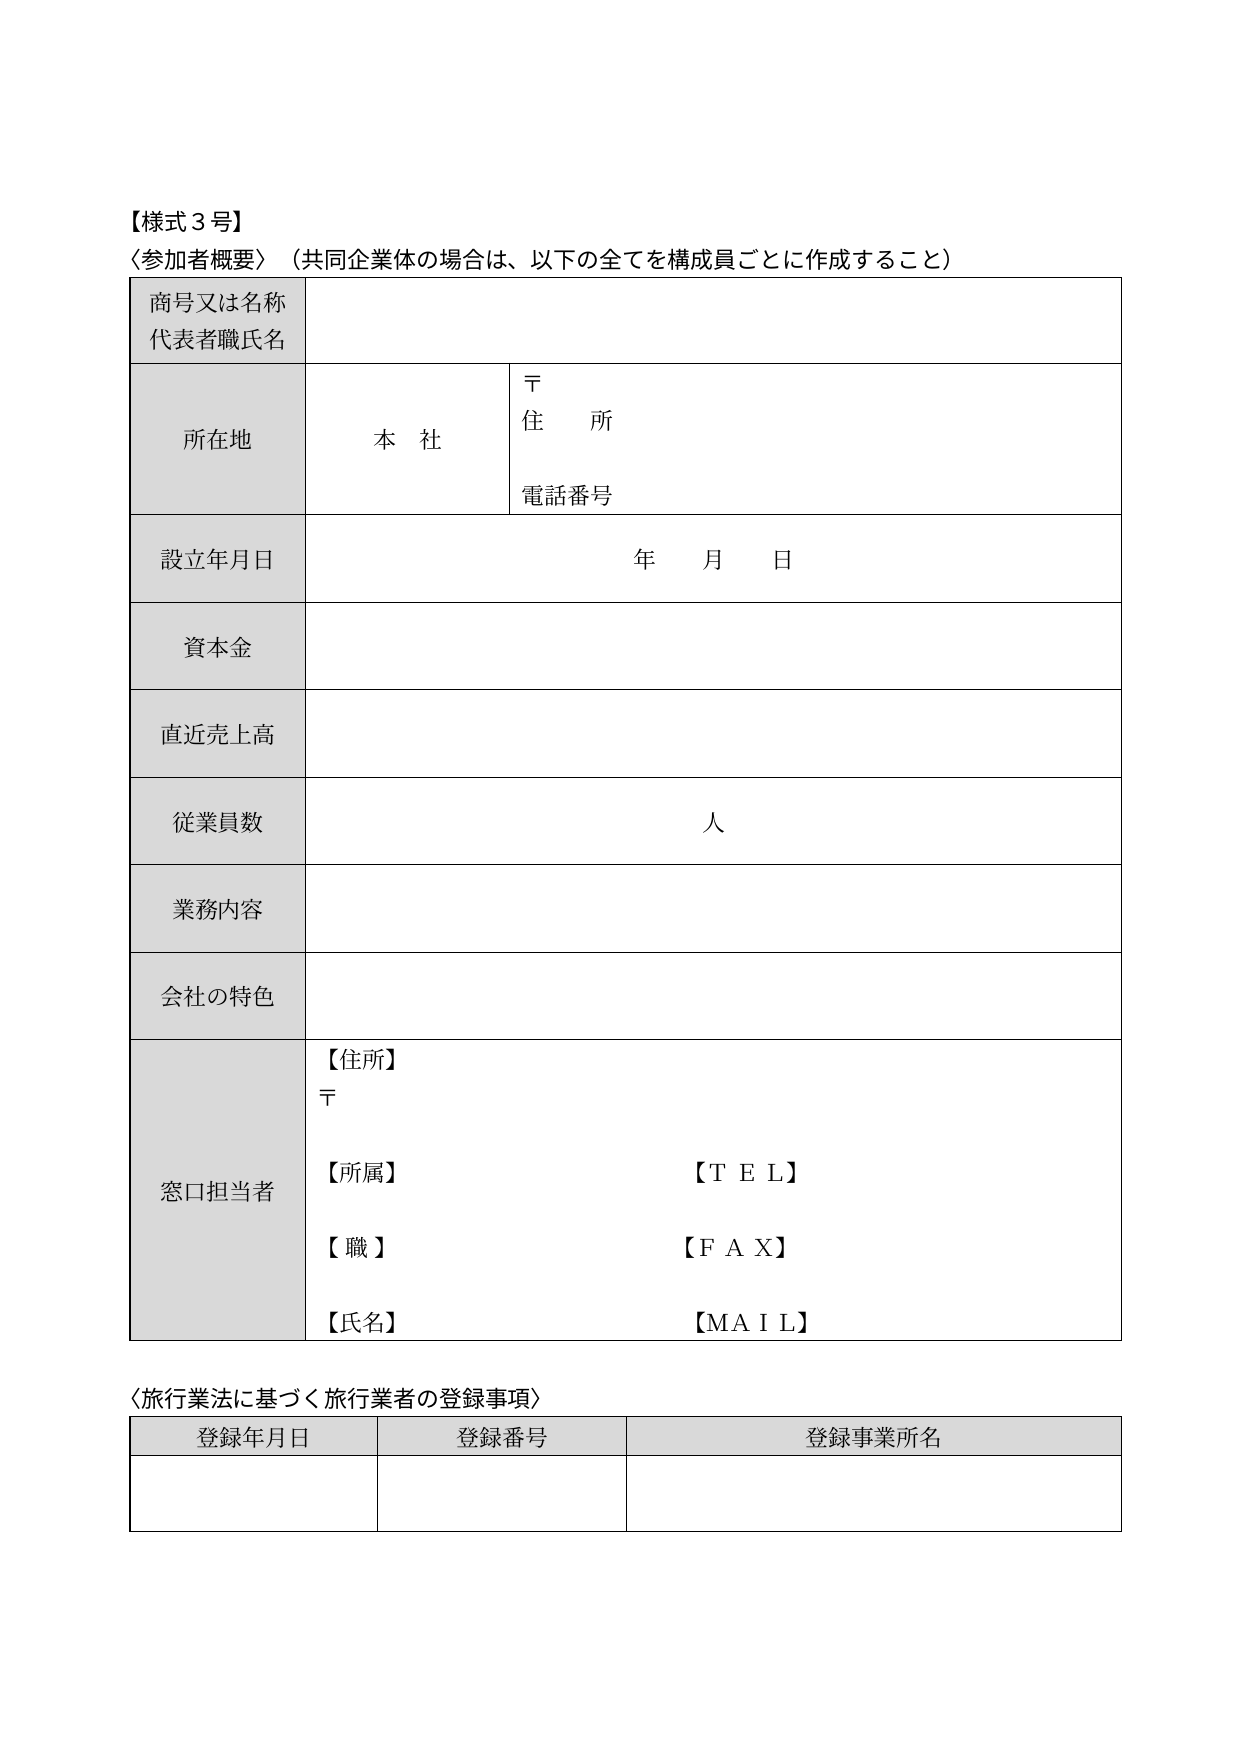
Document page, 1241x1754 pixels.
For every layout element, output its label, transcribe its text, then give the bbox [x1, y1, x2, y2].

table_cell 資本金 [131, 603, 305, 689]
table_cell 直近売上高 [131, 690, 305, 777]
table_cell 従業員数 [131, 778, 305, 864]
table_cell 年 月 日 [306, 515, 1121, 602]
table_cell 業務内容 [131, 865, 305, 952]
text 〈旅行業法に基づく旅行業者の登録事項〉 [118, 1379, 1122, 1416]
table_header 登録年月日 [131, 1417, 377, 1455]
table_cell 〒 住 所 電話番号 [510, 364, 1121, 514]
table_header 登録番号 [378, 1417, 626, 1455]
table_header 商号又は名称 代表者職氏名 [131, 278, 305, 363]
table_cell [627, 1456, 1121, 1531]
table_cell 所在地 [131, 364, 305, 514]
table_cell [306, 865, 1121, 952]
table_cell 会社の特色 [131, 953, 305, 1039]
table_header 登録事業所名 [627, 1417, 1121, 1455]
table_cell 窓口担当者 [131, 1040, 305, 1340]
table_cell [378, 1456, 626, 1531]
table_cell [131, 1456, 377, 1531]
table_cell [306, 953, 1121, 1039]
text 〈参加者概要〉（共同企業体の場合は、以下の全てを構成員ごとに作成すること） [118, 239, 1122, 277]
table_cell 設立年月日 [131, 515, 305, 602]
table_cell 【住所】 〒 【所属】 【Ｔ Ｅ Ｌ】 【 職 】 【Ｆ Ａ Ｘ】 【氏名】 【ＭＡＩＬ】 [306, 1040, 1121, 1340]
table_cell [306, 603, 1121, 689]
text 【様式３号】 [118, 202, 1030, 239]
table_cell 人 [306, 778, 1121, 864]
table_cell [306, 690, 1121, 777]
table_header [306, 278, 1121, 363]
table_cell 本 社 [306, 364, 509, 514]
